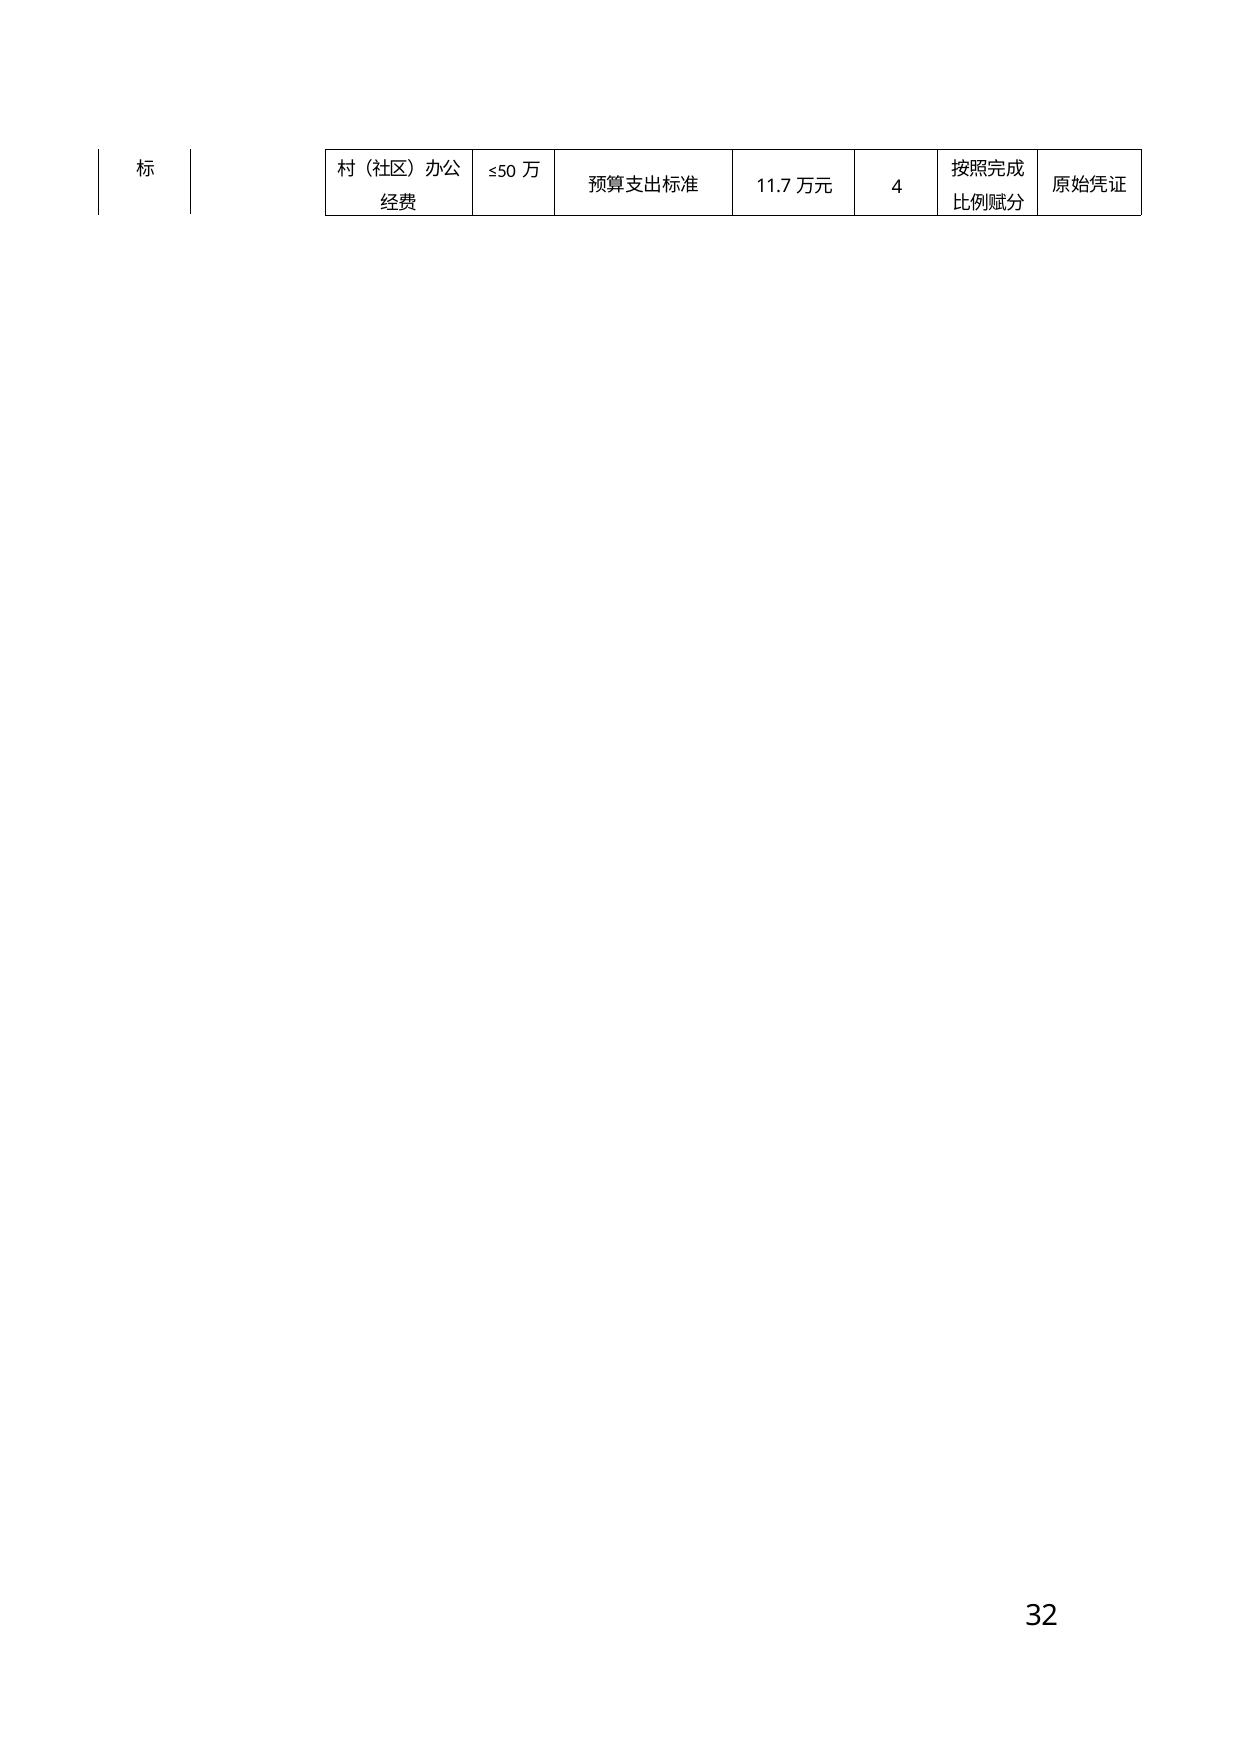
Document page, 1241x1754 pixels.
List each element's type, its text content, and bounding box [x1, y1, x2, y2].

table_cell 4 [855, 150, 937, 215]
table_cell 预算支出标准 [555, 150, 732, 215]
table_cell 原始凭证 [1038, 150, 1141, 215]
table_cell 按照完成 比例赋分 [938, 150, 1037, 215]
table_cell 村（社区）办公 经费 [326, 150, 472, 215]
table_cell ≤50 万 [473, 150, 554, 215]
table_cell 11.7 万元 [733, 150, 854, 215]
